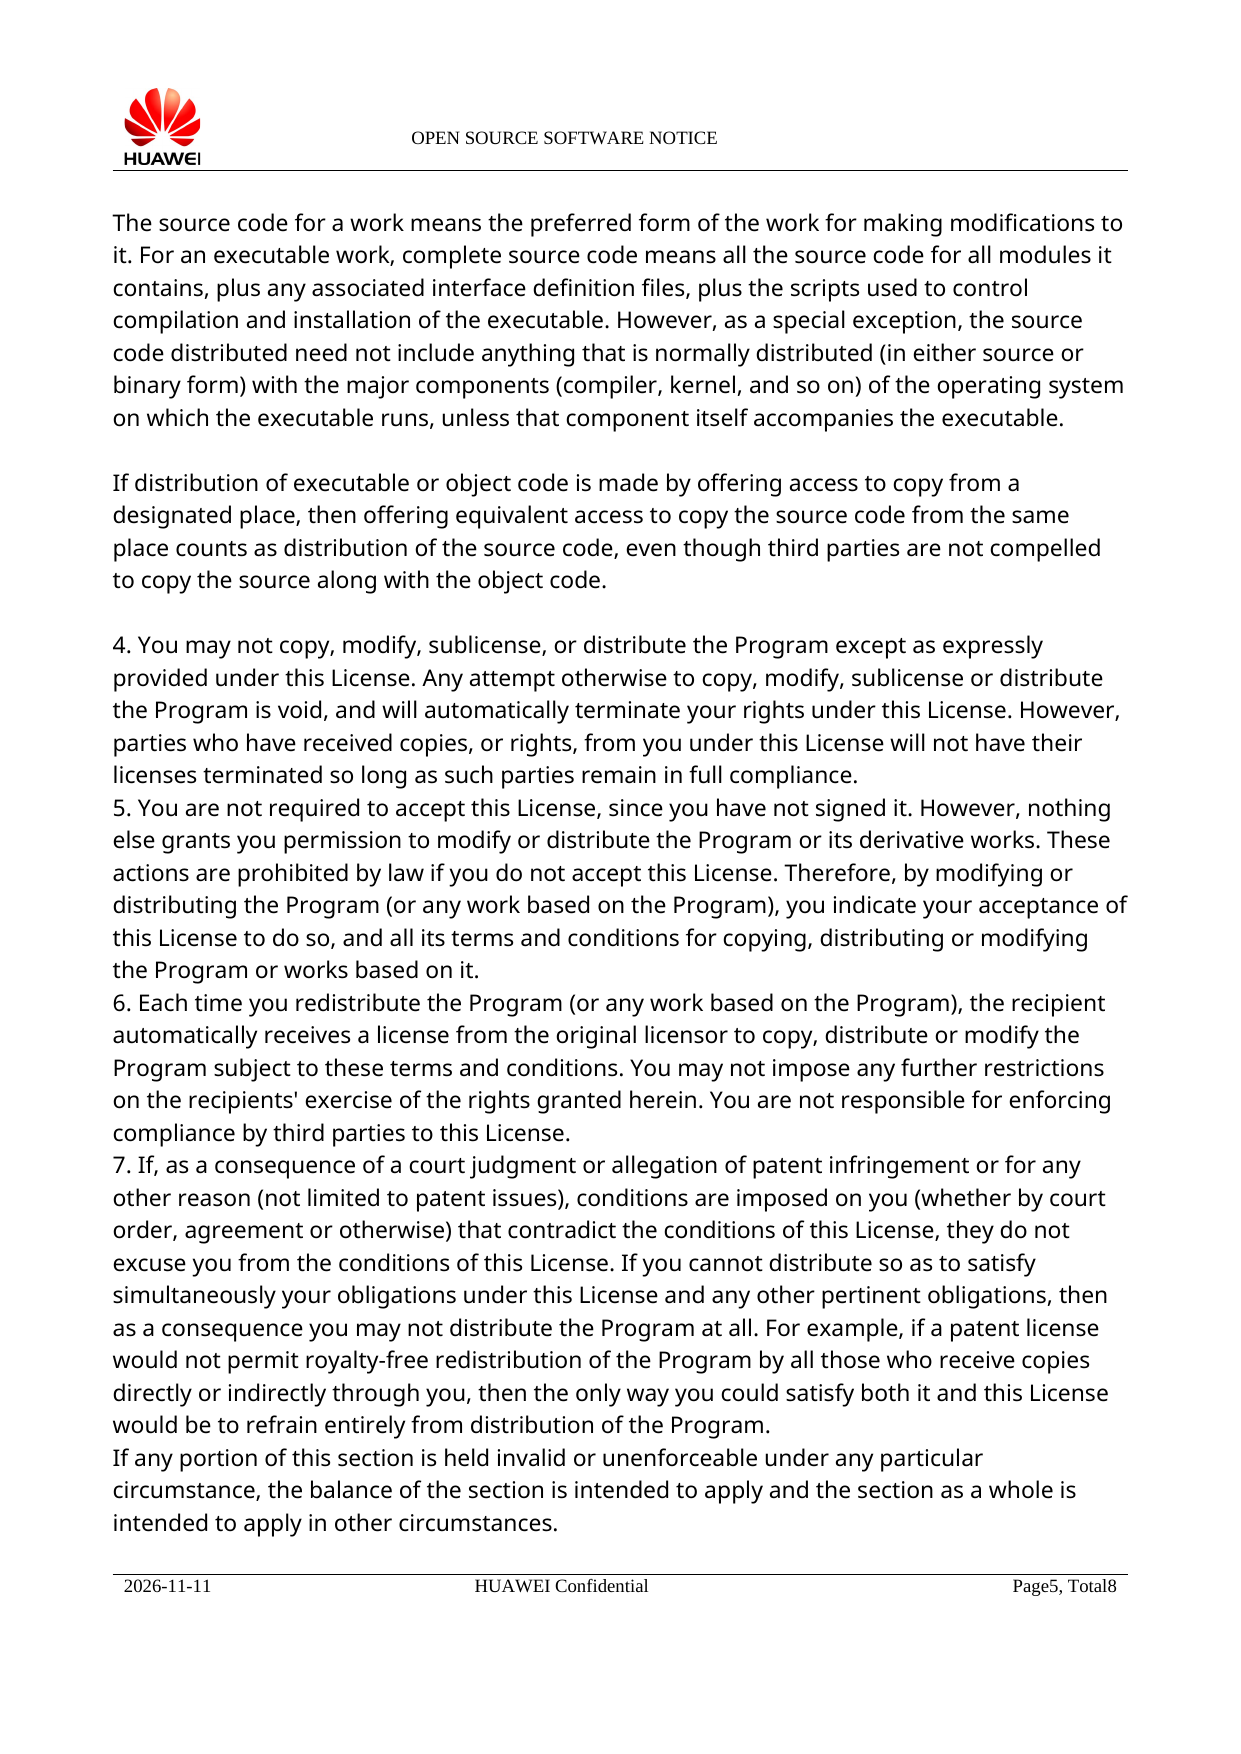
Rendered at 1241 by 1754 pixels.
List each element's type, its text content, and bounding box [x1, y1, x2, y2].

picture [124, 88, 201, 165]
text 6. Each time you redistribute the Program (or any work based on the Program), the recipient automatically receives a license from the original licensor to copy, distribute or modify the Program subject to these terms and conditions. You may not impose any further restrictions on the recipients' exercise of the rights granted herein. You are not responsible for enforcing compliance by third parties to this License. [112, 986, 1128, 1149]
text 7. If, as a consequence of a court judgment or allegation of patent infringement or for any other reason (not limited to patent issues), conditions are imposed on you (whether by court order, agreement or otherwise) that contradict the conditions of this License, they do not excuse you from the conditions of this License. If you cannot distribute so as to satisfy simultaneously your obligations under this License and any other pertinent obligations, then as a consequence you may not distribute the Program at all. For example, if a patent license would not permit royalty-free redistribution of the Program by all those who receive copies directly or indirectly through you, then the only way you could satisfy both it and this License would be to refrain entirely from distribution of the Program. [112, 1149, 1128, 1441]
text If any portion of this section is held invalid or unenforceable under any particular circumstance, the balance of the section is intended to apply and the section as a whole is intended to apply in other circumstances. [112, 1441, 1128, 1539]
text The source code for a work means the preferred form of the work for making modifications to it. For an executable work, complete source code means all the source code for all modules it contains, plus any associated interface definition files, plus the scripts used to control compilation and installation of the executable. However, as a special exception, the source code distributed need not include anything that is normally distributed (in either source or binary form) with the major components (compiler, kernel, and so on) of the operating system on which the executable runs, unless that component itself accompanies the executable. [112, 206, 1128, 434]
text If distribution of executable or object code is made by offering access to copy from a designated place, then offering equivalent access to copy the source code from the same place counts as distribution of the source code, even though third parties are not compelled to copy the source along with the object code. [112, 466, 1128, 596]
text 4. You may not copy, modify, sublicense, or distribute the Program except as expressly provided under this License. Any attempt otherwise to copy, modify, sublicense or distribute the Program is void, and will automatically terminate your rights under this License. However, parties who have received copies, or rights, from you under this License will not have their licenses terminated so long as such parties remain in full compliance. [112, 629, 1128, 791]
text 5. You are not required to accept this License, since you have not signed it. However, nothing else grants you permission to modify or distribute the Program or its derivative works. These actions are prohibited by law if you do not accept this License. Therefore, by modifying or distributing the Program (or any work based on the Program), you indicate your acceptance of this License to do so, and all its terms and conditions for copying, distributing or modifying the Program or works based on it. [112, 791, 1128, 986]
